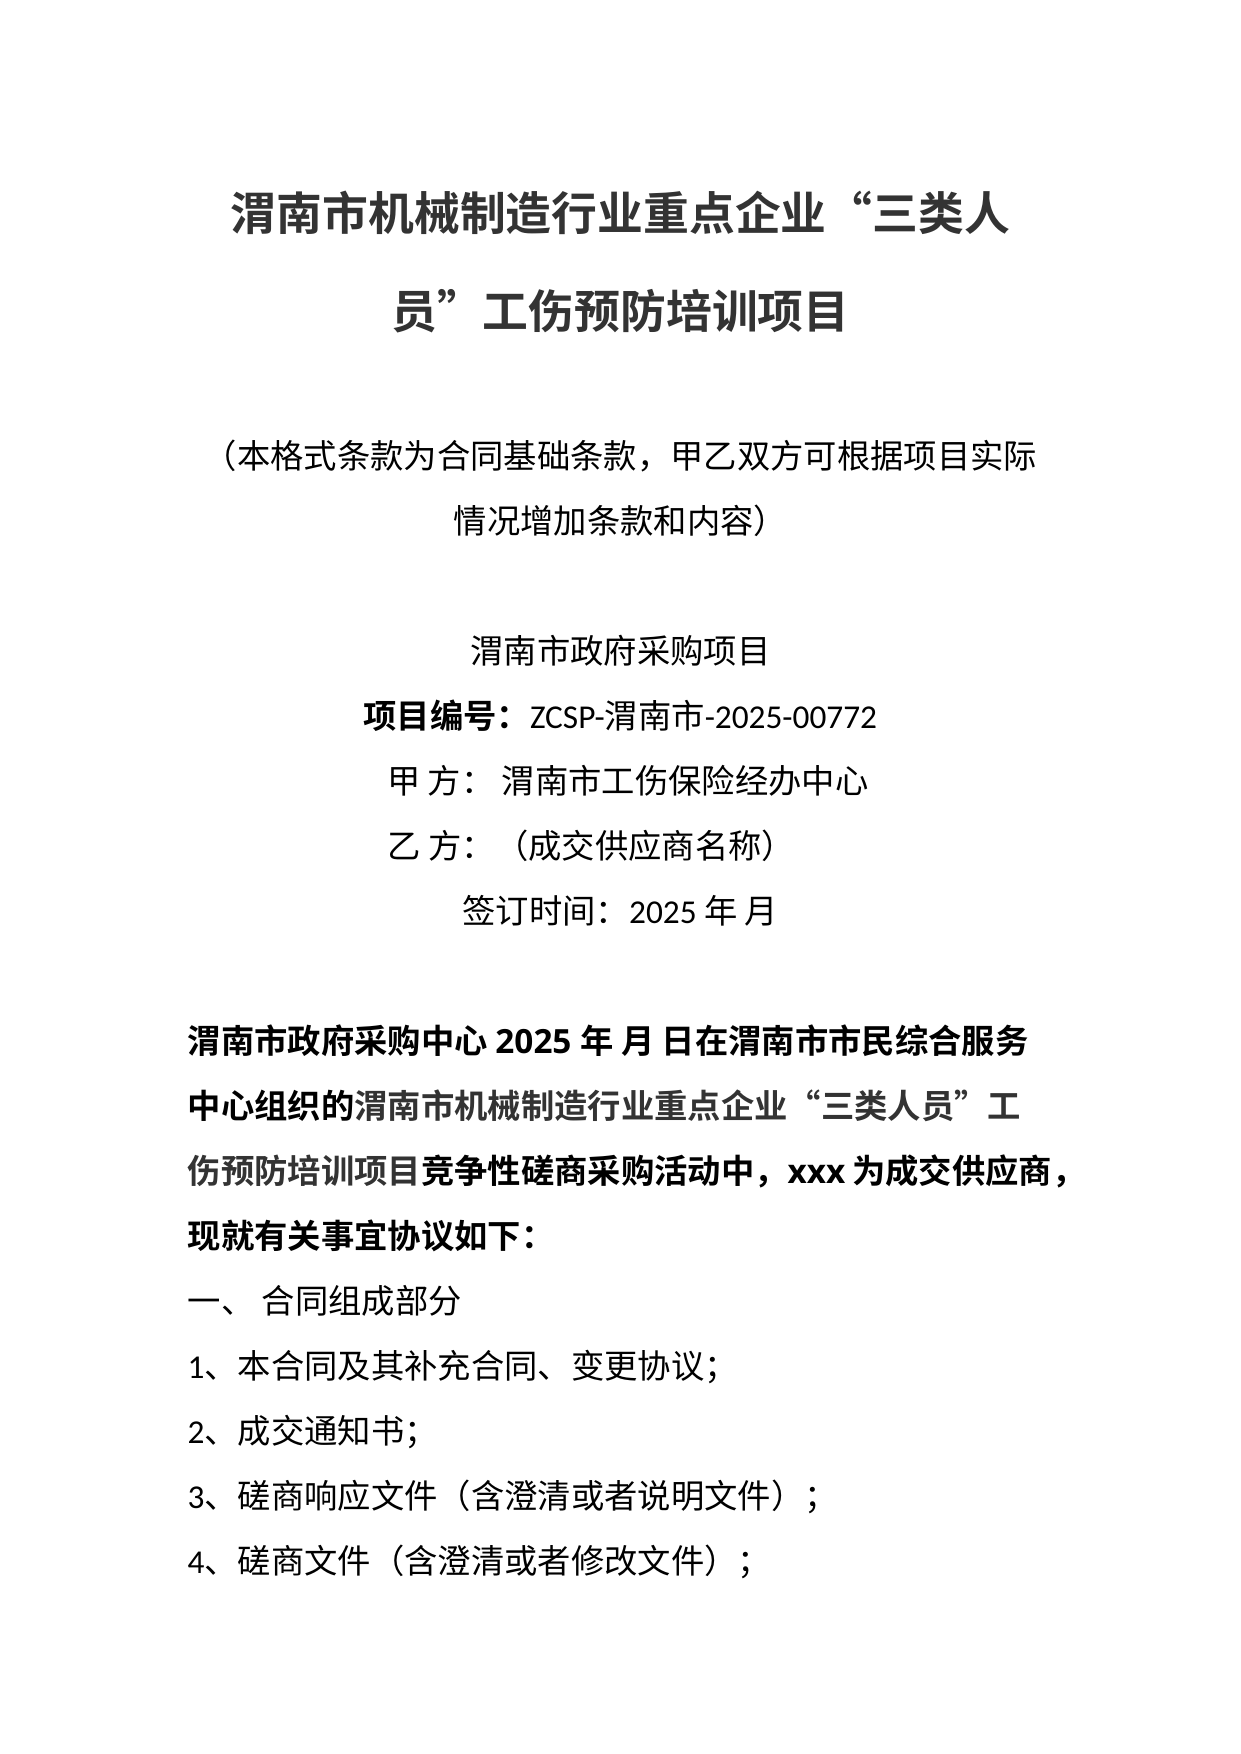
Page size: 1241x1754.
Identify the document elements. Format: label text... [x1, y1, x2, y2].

text （本格式条款为合同基础条款，甲乙双方可根据项目实际情况增加条款和内容） [187, 422, 1053, 552]
text 乙 方：（成交供应商名称） [187, 812, 1053, 877]
subtitle 项目编号：ZCSP-渭南市-2025-00772 [187, 682, 1053, 747]
text 渭南市政府采购项目 [187, 617, 1053, 682]
subtitle 渭南市机械制造行业重点企业“三类人员”工伤预防培训项目 [187, 162, 1053, 357]
text 3、磋商响应文件（含澄清或者说明文件）； [187, 1462, 1053, 1527]
subtitle 渭南市政府采购中心 2025 年 月 日在渭南市市民综合服务中心组织的渭南市机械制造行业重点企业“三类人员”工伤预防培训项目竞争性磋商采购活动中，xxx为成交供应商，现就有关事宜协议如下： [187, 1007, 1053, 1267]
text 甲 方： 渭南市工伤保险经办中心 [187, 747, 1053, 812]
text 2、成交通知书； [187, 1397, 1053, 1462]
text 签订时间：2025 年 月 [187, 877, 1053, 942]
text 1、本合同及其补充合同、变更协议； [187, 1332, 1053, 1397]
text 一、 合同组成部分 [187, 1267, 1053, 1332]
text 4、磋商文件（含澄清或者修改文件）； [187, 1527, 1053, 1592]
